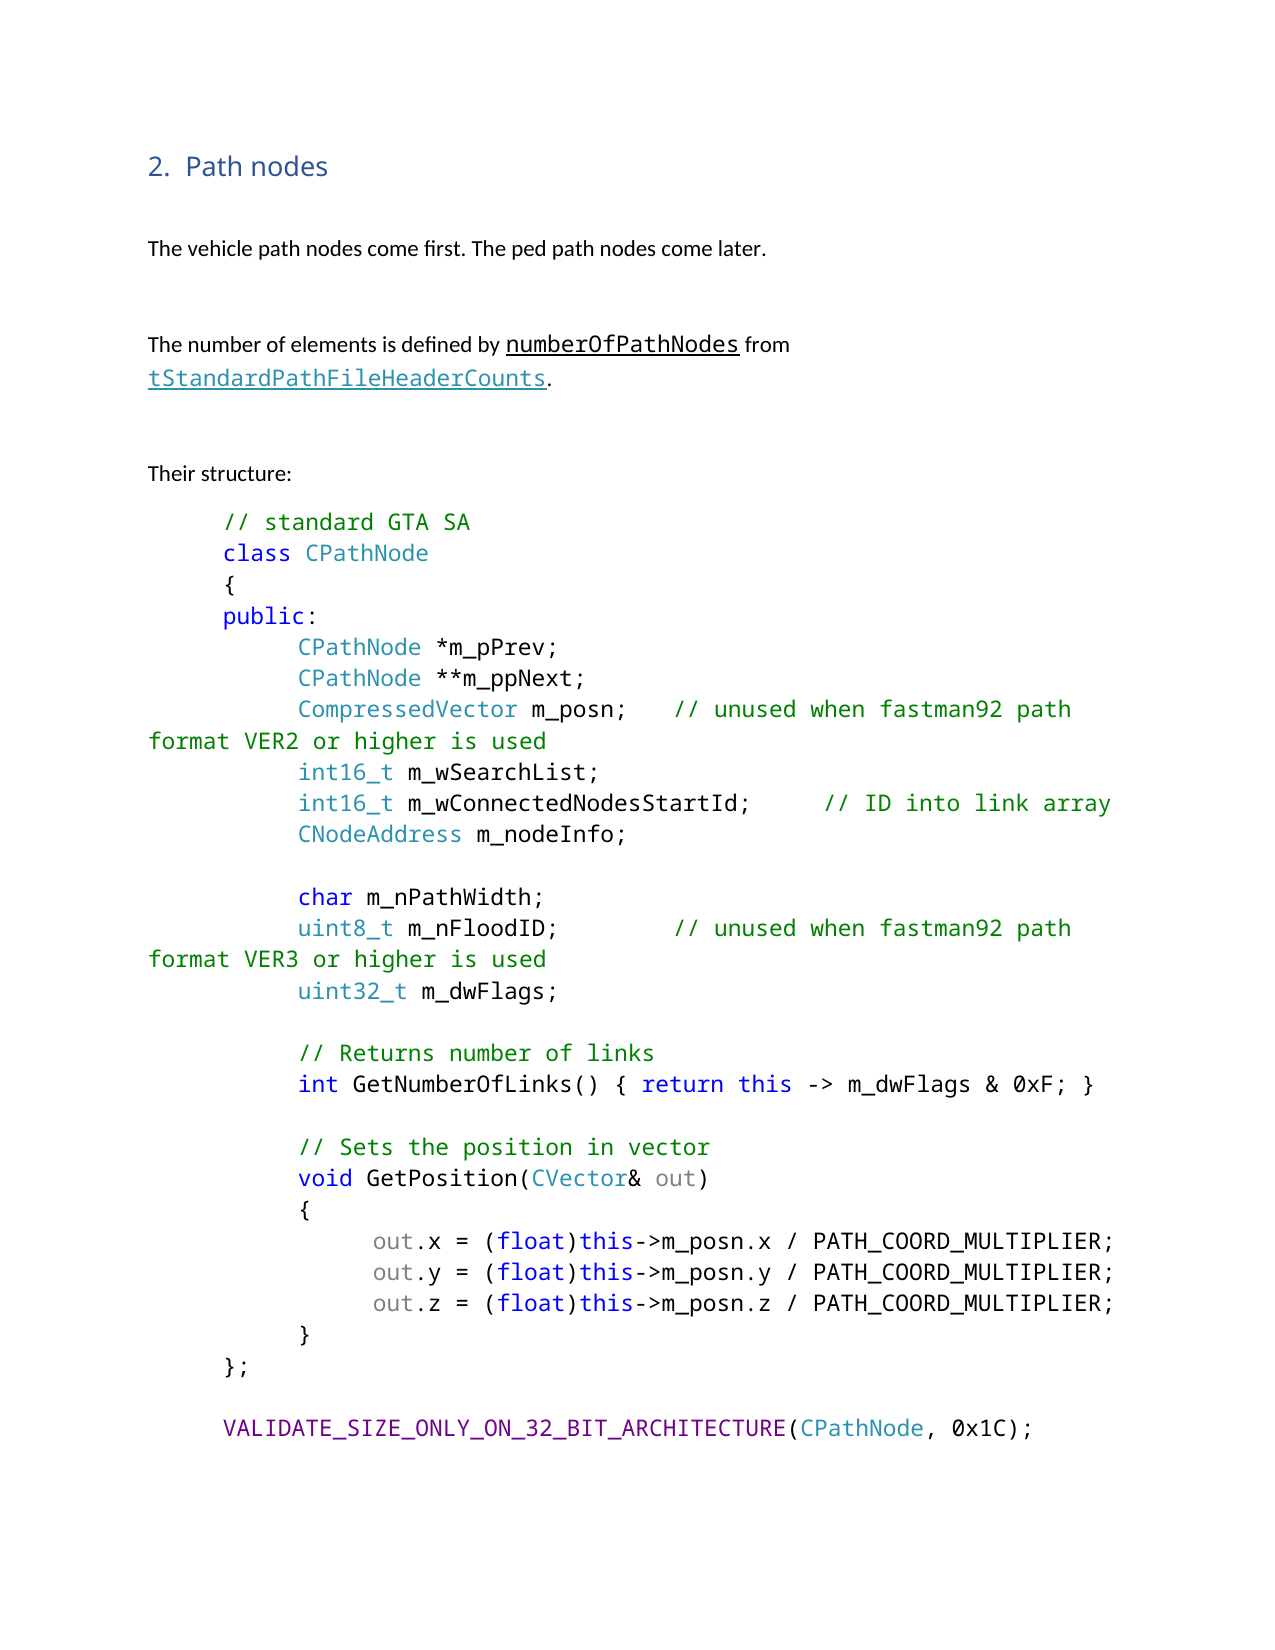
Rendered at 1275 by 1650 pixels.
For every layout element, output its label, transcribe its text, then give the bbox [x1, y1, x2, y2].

text int GetNumberOfLinks() { return this -> m_dwFlags & 0xF; } [148, 1068, 1127, 1100]
text public: [148, 600, 1127, 631]
subtitle Path nodes [148, 148, 1127, 184]
text CPathNode *m_pPrev; [148, 631, 1127, 662]
text { [148, 568, 1127, 600]
text uint32_t m_dwFlags; [148, 975, 1127, 1006]
text CNodeAddress m_nodeInfo; [148, 818, 1127, 850]
text out.x = (float)this->m_posn.x / PATH_COORD_MULTIPLIER; [148, 1225, 1127, 1256]
text Their structure: [148, 459, 1127, 487]
text { [148, 1193, 1127, 1225]
text // Sets the position in vector [148, 1131, 1127, 1162]
text void GetPosition(CVector& out) [148, 1162, 1127, 1193]
text class CPathNode [148, 537, 1127, 568]
text out.z = (float)this->m_posn.z / PATH_COORD_MULTIPLIER; [148, 1287, 1127, 1318]
text CompressedVector m_posn; // unused when fastman92 path format VER2 or higher is used [148, 693, 1127, 756]
text int16_t m_wConnectedNodesStartId; // ID into link array [148, 787, 1127, 818]
text out.y = (float)this->m_posn.y / PATH_COORD_MULTIPLIER; [148, 1256, 1127, 1287]
text VALIDATE_SIZE_ONLY_ON_32_BIT_ARCHITECTURE(CPathNode, 0x1C); [148, 1412, 1127, 1443]
text CPathNode **m_ppNext; [148, 662, 1127, 693]
text uint8_t m_nFloodID; // unused when fastman92 path format VER3 or higher is used [148, 912, 1127, 975]
text The number of elements is defined by numberOfPathNodes from tStandardPathFileHeaderCounts. [148, 328, 1127, 393]
text } [148, 1318, 1127, 1350]
text // Returns number of links [148, 1037, 1127, 1068]
text char m_nPathWidth; [148, 881, 1127, 912]
text int16_t m_wSearchList; [148, 756, 1127, 787]
text The vehicle path nodes come first. The ped path nodes come later. [148, 234, 1127, 262]
text }; [148, 1350, 1127, 1381]
text // standard GTA SA [148, 506, 1127, 537]
